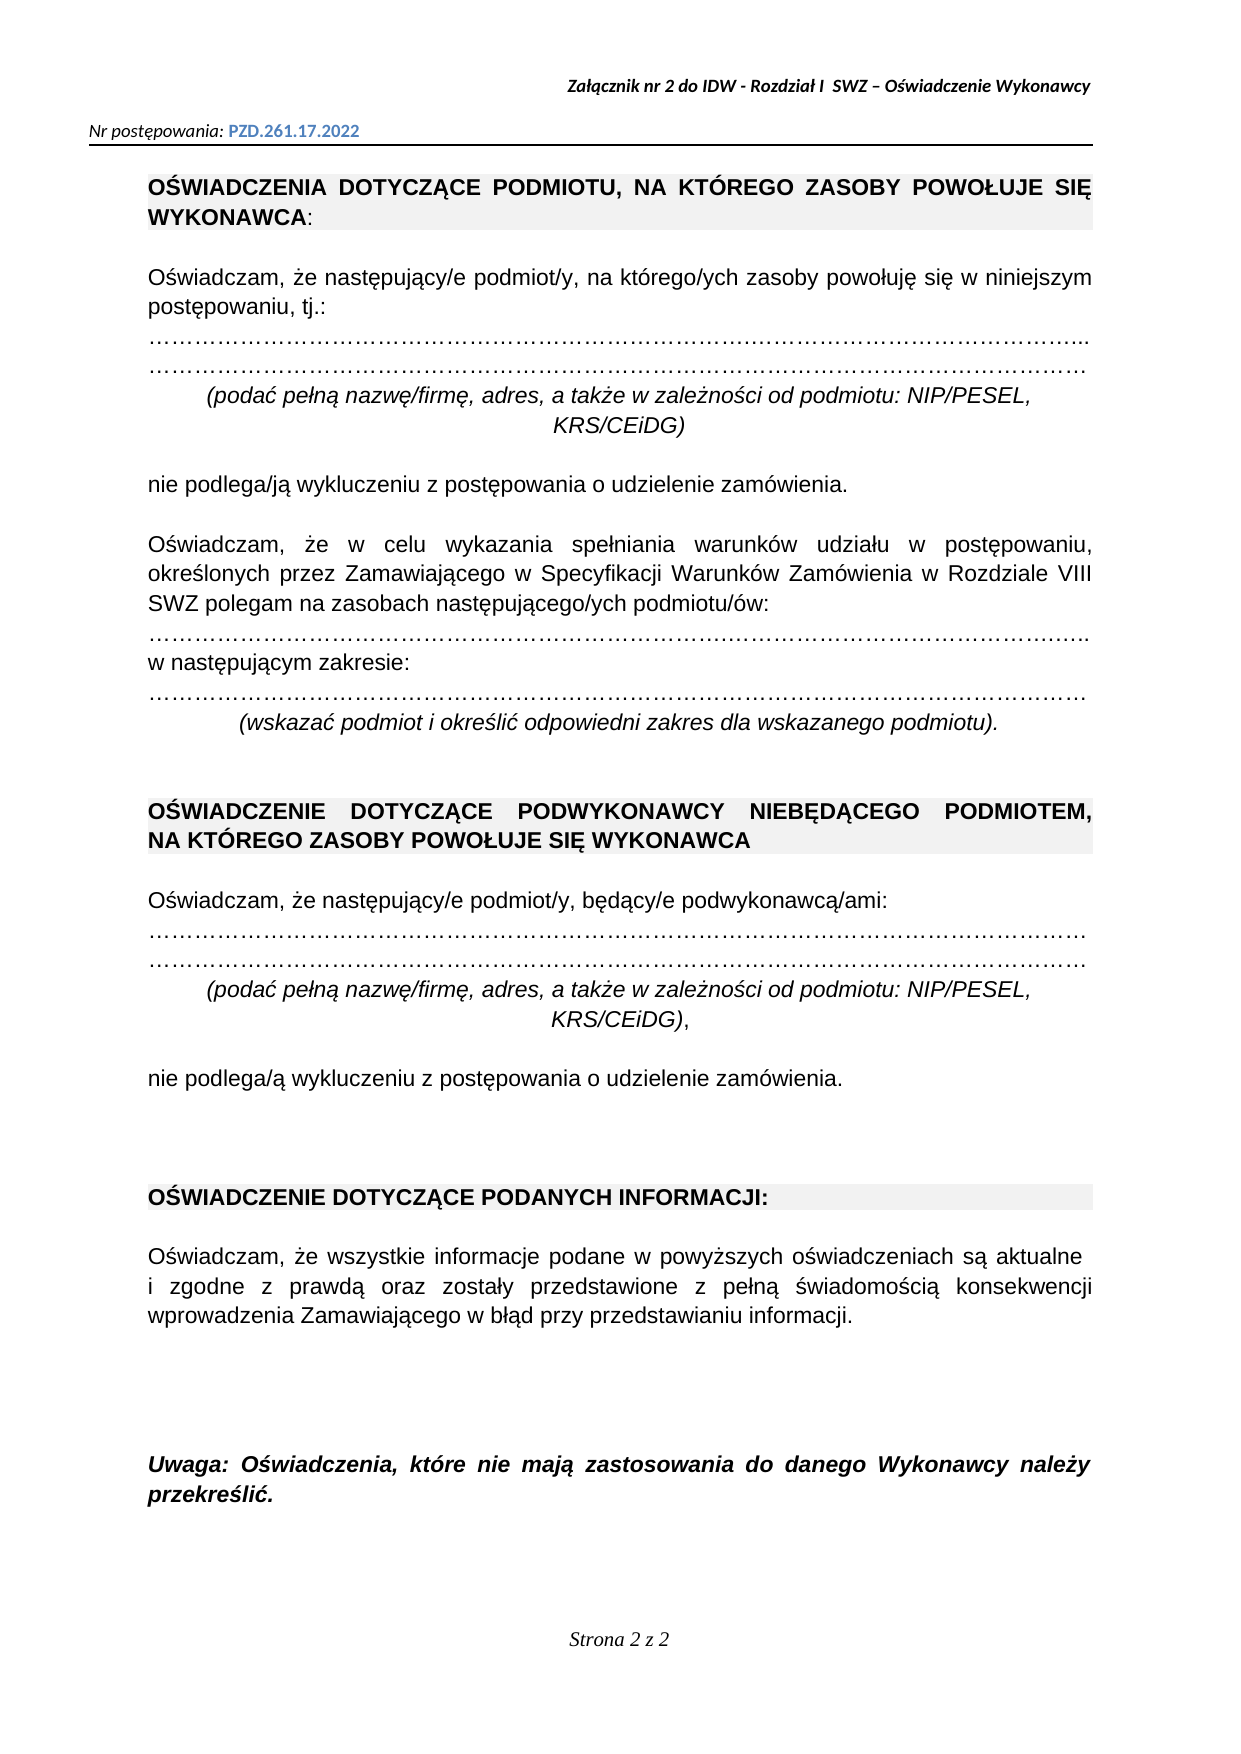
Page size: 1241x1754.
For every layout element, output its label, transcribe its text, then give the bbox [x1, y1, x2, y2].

text w następującym zakresie: [148, 649, 1093, 676]
text …………………………………………………………………….……………………………………... [148, 323, 1093, 349]
text …………………………………………………………………………………………………………… [148, 946, 1093, 973]
text …………………………………………………………………………………………………………… [148, 917, 1093, 943]
text …………………………………………………………………………………………………………… [148, 679, 1093, 705]
text Oświadczam, że wszystkie informacje podane w powyższych oświadczeniach są aktualne i zgodne z prawdą oraz zostały przedstawione z pełną świadomością konsekwencji wprowadzenia Zamawiającego w błąd przy przedstawianiu informacji. [148, 1243, 1093, 1329]
text OŚWIADCZENIA DOTYCZĄCE PODMIOTU, NA KTÓREGO ZASOBY POWOŁUJE SIĘ WYKONAWCA: [148, 201, 1093, 230]
text Oświadczam, że w celu wykazania spełniania warunków udziału w postępowaniu, określonych przez Zamawiającego w Specyfikacji Warunków Zamówienia w Rozdziale VIII SWZ polegam na zasobach następującego/ych podmiotu/ów: [148, 531, 1093, 616]
text OŚWIADCZENIE DOTYCZĄCE PODANYCH INFORMACJI: [148, 1184, 1093, 1210]
text ………………………………………………………………….…………………………………….….. [148, 620, 1093, 646]
text Oświadczam, że następujący/e podmiot/y, będący/e podwykonawcą/ami: [148, 887, 1093, 913]
text nie podlega/ją wykluczeniu z postępowania o udzielenie zamówienia. [148, 471, 1093, 498]
text (podać pełną nazwę/firmę, adres, a także w zależności od podmiotu: NIP/PESEL, KRS/CEiDG), [148, 976, 1093, 1032]
text (podać pełną nazwę/firmę, adres, a także w zależności od podmiotu: NIP/PESEL, KRS/CEiDG) [148, 382, 1093, 438]
text Uwaga: Oświadczenia, które nie mają zastosowania do danego Wykonawcy należy przekreślić. [148, 1451, 1093, 1507]
text (wskazać podmiot i określić odpowiedni zakres dla wskazanego podmiotu). [148, 709, 1093, 735]
text Oświadczam, że następujący/e podmiot/y, na którego/ych zasoby powołuję się w niniejszym postępowaniu, tj.: [148, 263, 1093, 319]
text OŚWIADCZENIE DOTYCZĄCE PODWYKONAWCY NIEBĘDĄCEGO PODMIOTEM, NA KTÓREGO ZASOBY POWOŁUJE SIĘ WYKONAWCA [148, 798, 1093, 854]
text nie podlega/ą wykluczeniu z postępowania o udzielenie zamówienia. [148, 1065, 1093, 1091]
text …………………………………………………………………………………………………………… [148, 352, 1093, 379]
